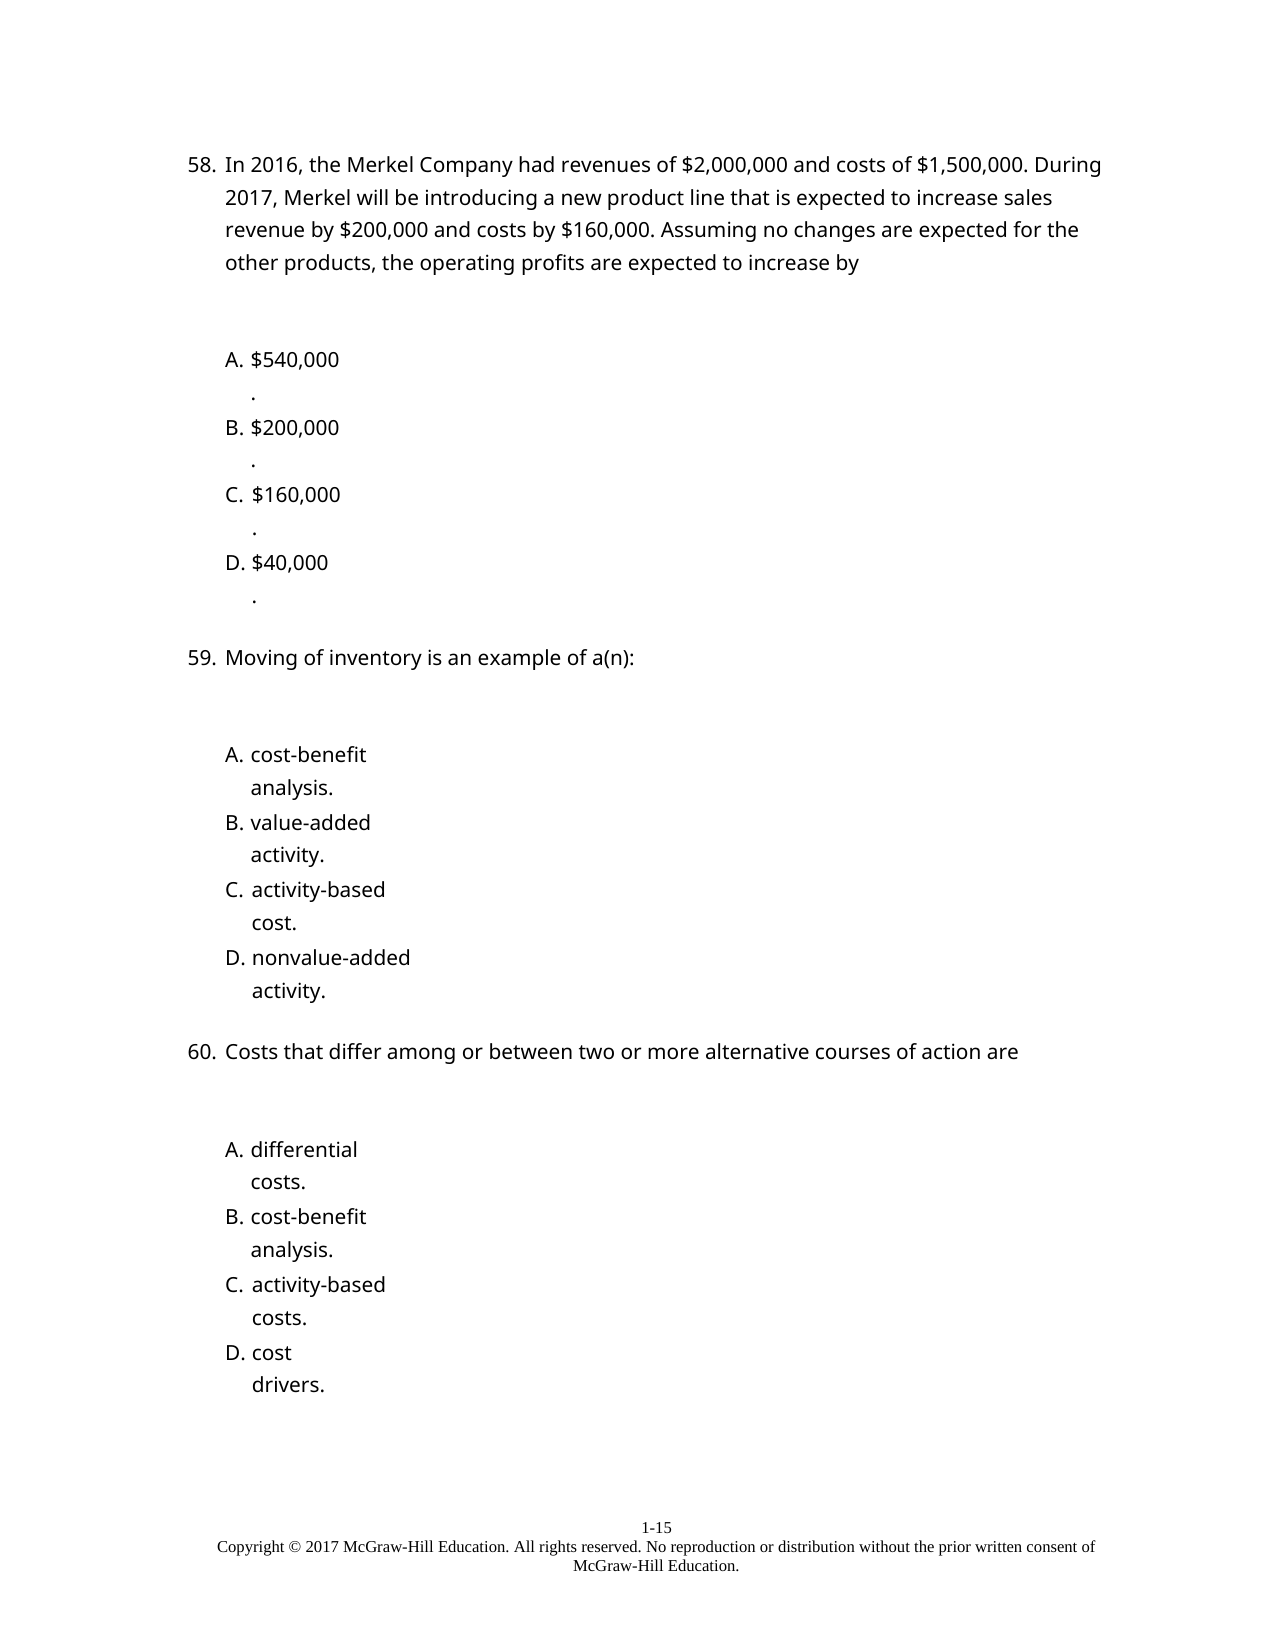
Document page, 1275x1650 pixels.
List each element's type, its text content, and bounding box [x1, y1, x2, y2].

table_header 58. [188, 150, 225, 613]
table_header 59. [188, 643, 225, 1008]
table_header Costs that differ among or between two or more alternative courses of action are [225, 1038, 1125, 1403]
table_header 60. [188, 1038, 225, 1403]
table_header In 2016, the Merkel Company had revenues of $2,000,000 and costs of $1,500,000. During 2017, Merkel will be introducing a new product line that is expected to increase sales revenue by $200,000 and costs by $160,000. Assuming no changes are expected for the other products, the operating profits are expected to increase by [225, 150, 1125, 613]
table_header Moving of inventory is an example of a(n): [225, 643, 1125, 1008]
